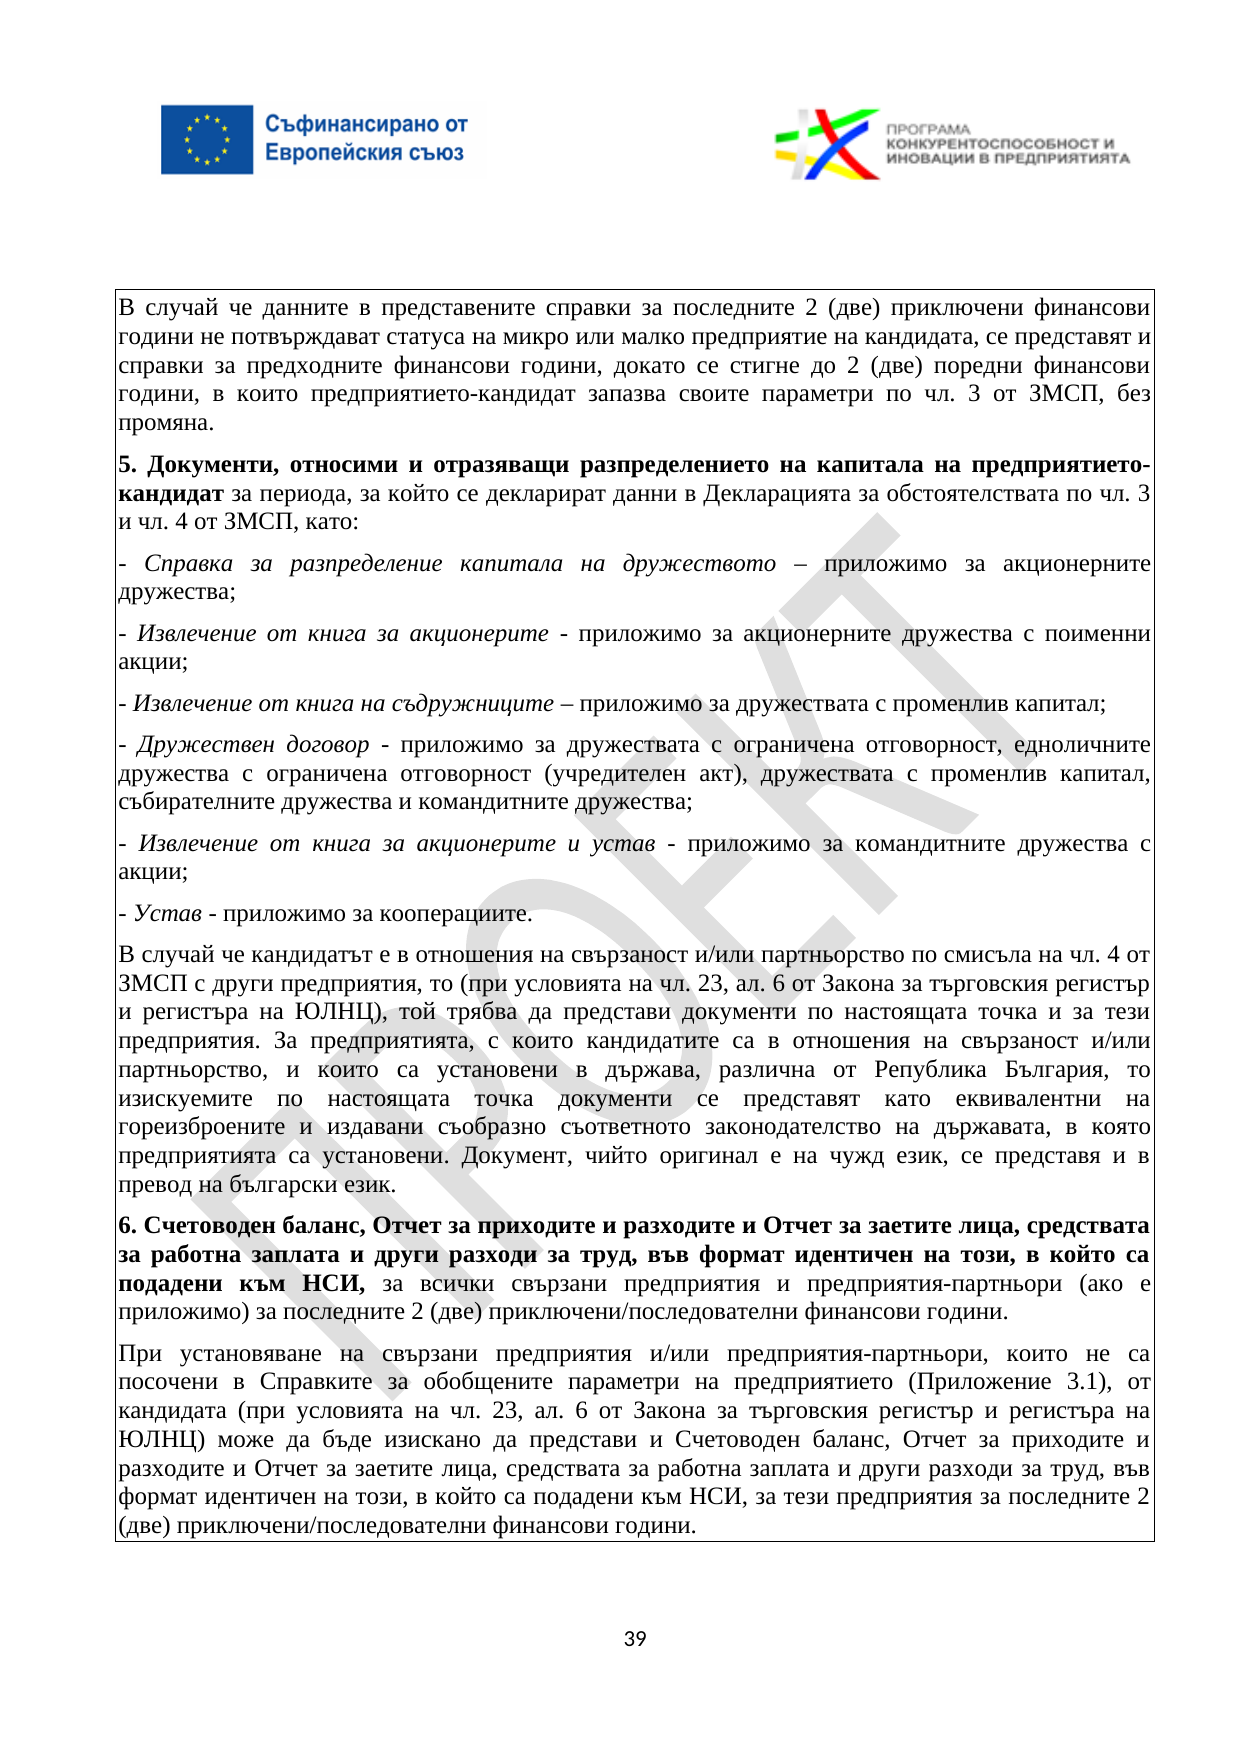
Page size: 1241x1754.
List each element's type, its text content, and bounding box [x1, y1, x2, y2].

text - Устав - приложимо за кооперациите. [116, 894, 1154, 926]
text - Извлечение от книга за акционерите - приложимо за акционерните дружества с поименни акции; [116, 614, 1154, 675]
text В случай че данните в представените справки за последните 2 (две) приключени финансови години не потвърждават статуса на микро или малко предприятие на кандидата, се представят и справки за предходните финансови години, докато се стигне до 2 (две) поредни финансови години, в които предприятието-кандидат запазва своите параметри по чл. 3 от ЗМСП, без промяна. [116, 290, 1154, 436]
picture [773, 101, 1134, 189]
picture [157, 101, 488, 179]
text 5. Документи, относими и отразяващи разпределението на капитала на предприятието-кандидат за периода, за който се декларират данни в Декларацията за обстоятелствата по чл. 3 и чл. 4 от ЗМСП, като: [116, 446, 1154, 535]
text - Справка за разпределение капитала на дружеството – приложимо за акционерните дружества; [116, 544, 1154, 605]
text 6. Счетоводен баланс, Отчет за приходите и разходите и Отчет за заетите лица, средствата за работна заплата и други разходи за труд, във формат идентичен на този, в който са подадени към НСИ, за всички свързани предприятия и предприятия-партньори (ако е приложимо) за последните 2 (две) приключени/последователни финансови години. [116, 1207, 1154, 1325]
text - Извлечение от книга за акционерите и устав - приложимо за командитните дружества с акции; [116, 824, 1154, 885]
text - Извлечение от книга на съдружниците – приложимо за дружествата с променлив капитал; [116, 684, 1154, 716]
text При установяване на свързани предприятия и/или предприятия-партньори, които не са посочени в Справките за обобщените параметри на предприятието (Приложение 3.1), от кандидата (при условията на чл. 23, ал. 6 от Закона за търговския регистър и регистъра на ЮЛНЦ) може да бъде изискано да представи и Счетоводен баланс, Отчет за приходите и разходите и Отчет за заетите лица, средствата за работна заплата и други разходи за труд, във формат идентичен на този, в който са подадени към НСИ, за тези предприятия за последните 2 (две) приключени/последователни финансови години. [116, 1334, 1154, 1541]
text - Дружествен договор - приложимо за дружествата с ограничена отговорност, едноличните дружества с ограничена отговорност (учредителен акт), дружествата с променлив капитал, събирателните дружества и командитните дружества; [116, 726, 1154, 815]
text В случай че кандидатът е в отношения на свързаност и/или партньорство по смисъла на чл. 4 от ЗМСП с други предприятия, то (при условията на чл. 23, ал. 6 от Закона за търговския регистър и регистъра на ЮЛНЦ), той трябва да представи документи по настоящата точка и за тези предприятия. За предприятията, с които кандидатите са в отношения на свързаност и/или партньорство, и които са установени в държава, различна от Република България, то изискуемите по настоящата точка документи се представят като еквивалентни на гореизброените и издавани съобразно съответното законодателство на държавата, в която предприятията са установени. Документ, чийто оригинал е на чужд език, се представя и в превод на български език. [116, 936, 1154, 1198]
